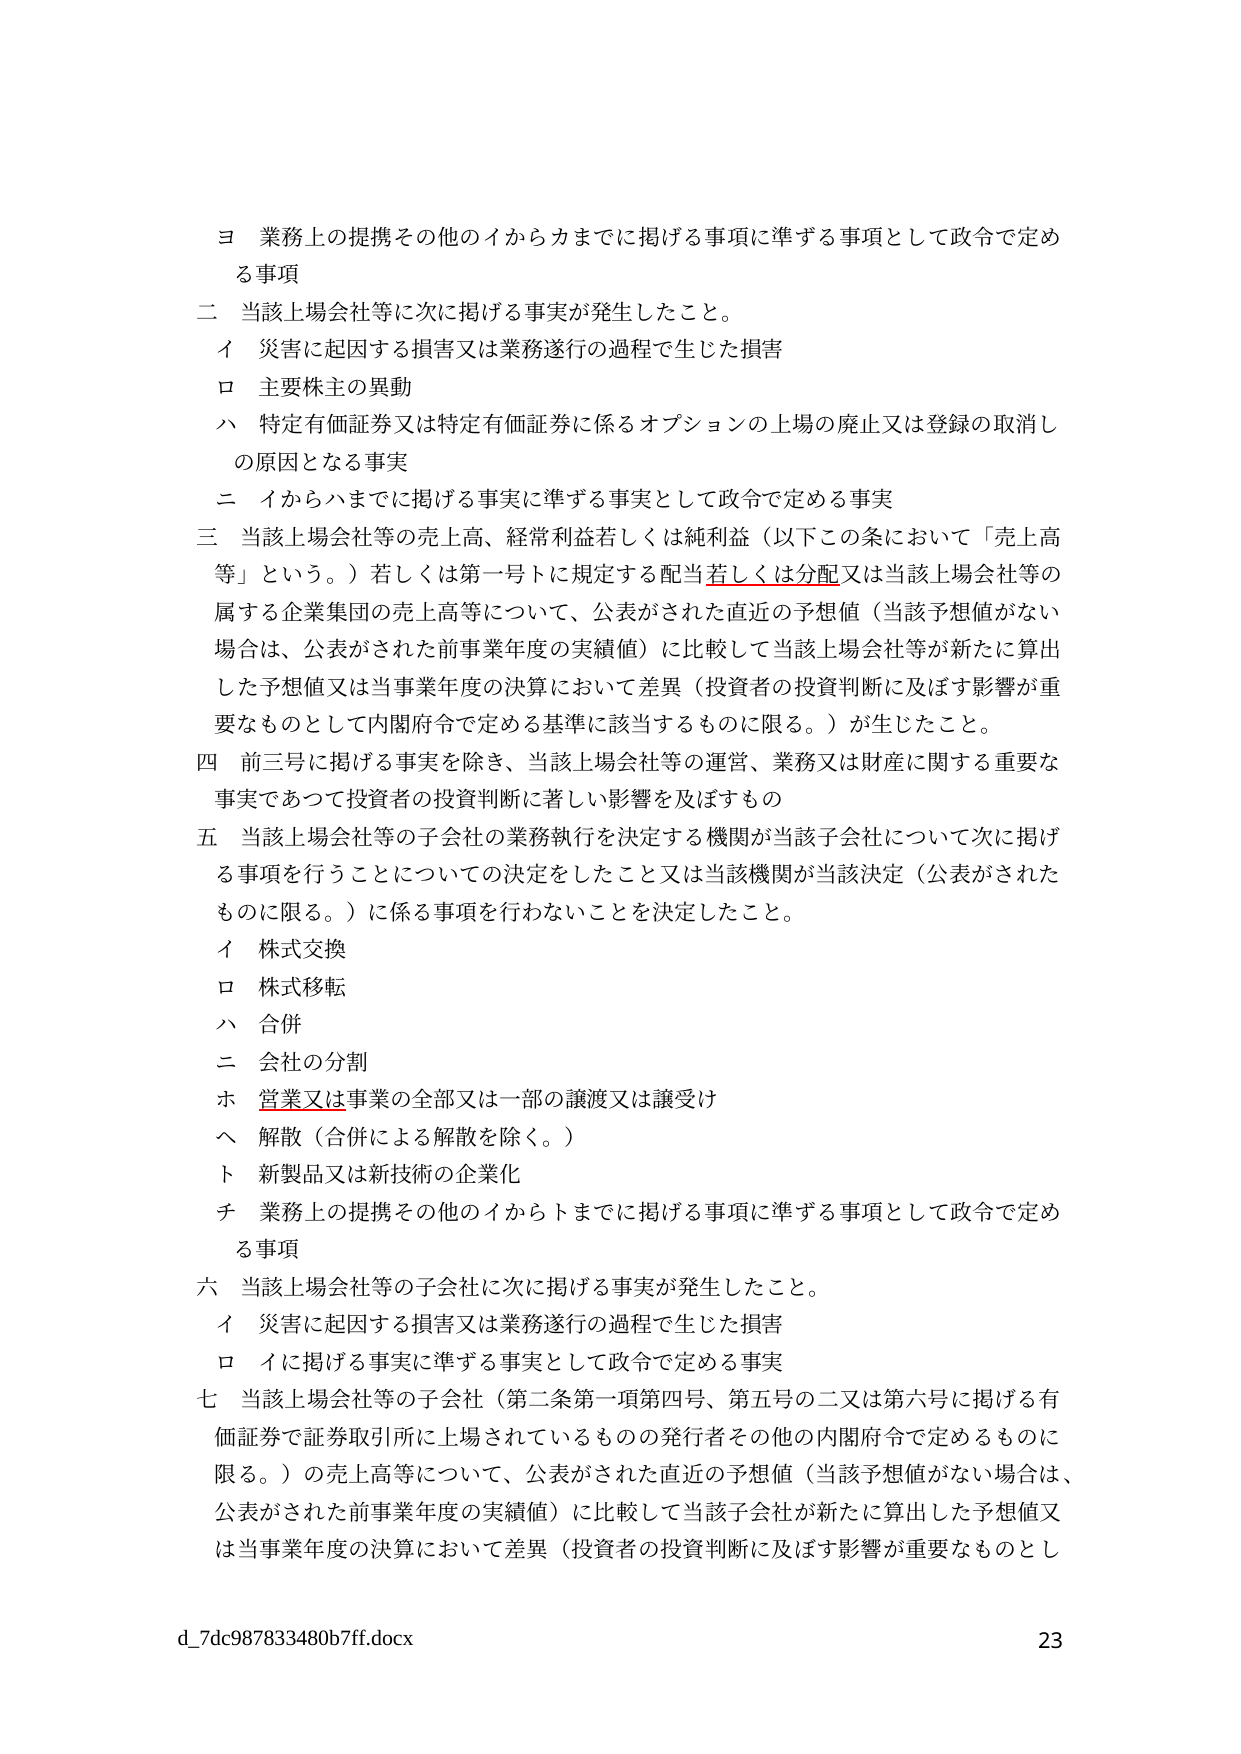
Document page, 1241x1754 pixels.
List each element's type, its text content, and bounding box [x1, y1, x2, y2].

text 三 当該上場会社等の売上高、経常利益若しくは純利益（以下この条において「売上高等」という。）若しくは第一号トに規定する配当若しくは分配又は当該上場会社等の属する企業集団の売上高等について、公表がされた直近の予想値（当該予想値がない場合は、公表がされた前事業年度の実績値）に比較して当該上場会社等が新たに算出した予想値又は当事業年度の決算において差異（投資者の投資判断に及ぼす影響が重要なものとして内閣府令で定める基準に該当するものに限る。）が生じたこと。 [196, 517, 1063, 742]
text イ 株式交換 [215, 929, 1063, 967]
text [196, 1379, 1063, 1567]
text ハ 合併 [215, 1004, 1063, 1042]
text 六 当該上場会社等の子会社に次に掲げる事実が発生したこと。 [196, 1267, 1063, 1304]
text ヘ 解散（合併による解散を除く。） [215, 1117, 1063, 1154]
text 二 当該上場会社等に次に掲げる事実が発生したこと。 [196, 292, 1063, 329]
text イ 災害に起因する損害又は業務遂行の過程で生じた損害 [215, 329, 1063, 367]
text ニ イからハまでに掲げる事実に準ずる事実として政令で定める事実 [215, 479, 1063, 517]
text ロ イに掲げる事実に準ずる事実として政令で定める事実 [215, 1342, 1063, 1379]
text 四 前三号に掲げる事実を除き、当該上場会社等の運営、業務又は財産に関する重要な事実であつて投資者の投資判断に著しい影響を及ぼすもの [196, 742, 1063, 817]
text ロ 株式移転 [215, 967, 1063, 1004]
text ロ 主要株主の異動 [215, 367, 1063, 404]
text ホ 営業又は事業の全部又は一部の譲渡又は譲受け [215, 1079, 1063, 1117]
text 五 当該上場会社等の子会社の業務執行を決定する機関が当該子会社について次に掲げる事項を行うことについての決定をしたこと又は当該機関が当該決定（公表がされたものに限る。）に係る事項を行わないことを決定したこと。 [196, 817, 1063, 929]
text イ 災害に起因する損害又は業務遂行の過程で生じた損害 [215, 1304, 1063, 1342]
text ト 新製品又は新技術の企業化 [215, 1154, 1063, 1192]
text ヨ 業務上の提携その他のイからカまでに掲げる事項に準ずる事項として政令で定める事項 [215, 217, 1063, 292]
text ハ 特定有価証券又は特定有価証券に係るオプションの上場の廃止又は登録の取消しの原因となる事実 [215, 404, 1063, 479]
text ニ 会社の分割 [215, 1042, 1063, 1079]
text チ 業務上の提携その他のイからトまでに掲げる事項に準ずる事項として政令で定める事項 [215, 1192, 1063, 1267]
